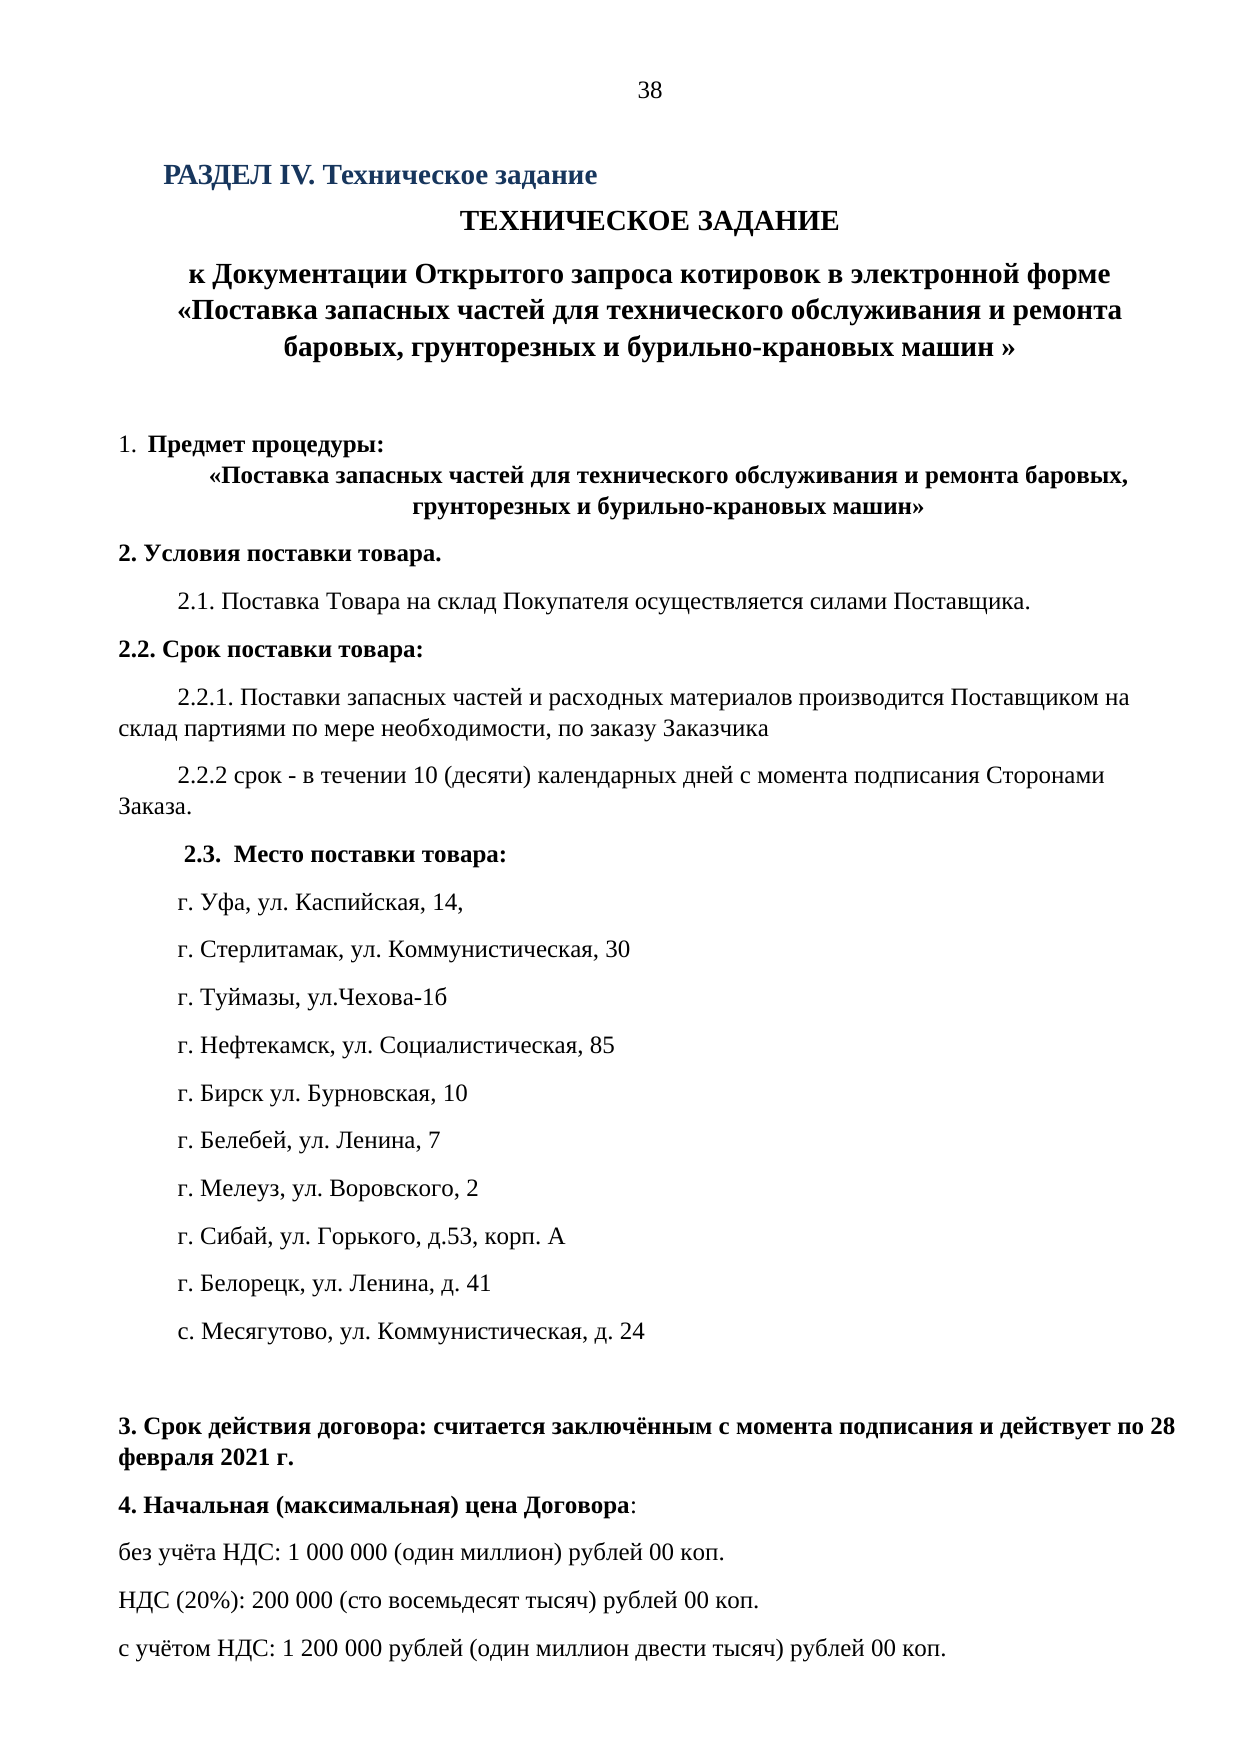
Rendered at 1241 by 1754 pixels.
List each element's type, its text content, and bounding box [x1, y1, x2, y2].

text с учётом НДС: 1 200 000 рублей (один миллион двести тысяч) рублей 00 коп. [118, 1633, 1181, 1662]
text к Документации Открытого запроса котировок в электронной форме «Поставка запасных частей для технического обслуживания и ремонта баровых, грунторезных и бурильно-крановых машин » [118, 256, 1181, 362]
text 2. Условия поставки товара. [118, 538, 1181, 567]
text 2.2.2 срок - в течении 10 (десяти) календарных дней с момента подписания Сторонами Заказа. [118, 760, 1181, 820]
text РАЗДЕЛ IV. Техническое задание [163, 157, 1181, 191]
text г. Бирск ул. Бурновская, 10 [118, 1078, 1181, 1106]
text г. Мелеуз, ул. Воровского, 2 [118, 1173, 1181, 1202]
text без учёта НДС: 1 000 000 (один миллион) рублей 00 коп. [118, 1537, 1181, 1566]
text г. Туймазы, ул.Чехова-1б [118, 982, 1181, 1011]
text 2.2. Срок поставки товара: [118, 634, 1181, 663]
text НДС (20%): 200 000 (сто восемьдесят тысяч) рублей 00 коп. [118, 1585, 1181, 1614]
text 3. Срок действия договора: считается заключённым с момента подписания и действует по 28 февраля 2021 г. [118, 1411, 1181, 1471]
text 2.3. Место поставки товара: [118, 839, 1181, 868]
text г. Нефтекамск, ул. Социалистическая, 85 [118, 1030, 1181, 1059]
text ТЕХНИЧЕСКОЕ ЗАДАНИЕ [118, 203, 1181, 237]
text г. Стерлитамак, ул. Коммунистическая, 30 [118, 934, 1181, 963]
text 4. Начальная (максимальная) цена Договора: [118, 1490, 1181, 1518]
text 2.1. Поставка Товара на склад Покупателя осуществляется силами Поставщика. [118, 586, 1181, 615]
text г. Сибай, ул. Горького, д.53, корп. А [118, 1221, 1181, 1249]
text г. Белорецк, ул. Ленина, д. 41 [118, 1268, 1181, 1297]
list Предмет процедуры: [118, 429, 1181, 457]
text 2.2.1. Поставки запасных частей и расходных материалов производится Поставщиком на склад партиями по мере необходимости, по заказу Заказчика [118, 682, 1181, 741]
text г. Уфа, ул. Каспийская, 14, [118, 887, 1181, 916]
text «Поставка запасных частей для технического обслуживания и ремонта баровых, грунторезных и бурильно-крановых машин» [156, 460, 1181, 519]
text с. Месягутово, ул. Коммунистическая, д. 24 [118, 1316, 1181, 1345]
text г. Белебей, ул. Ленина, 7 [118, 1125, 1181, 1154]
